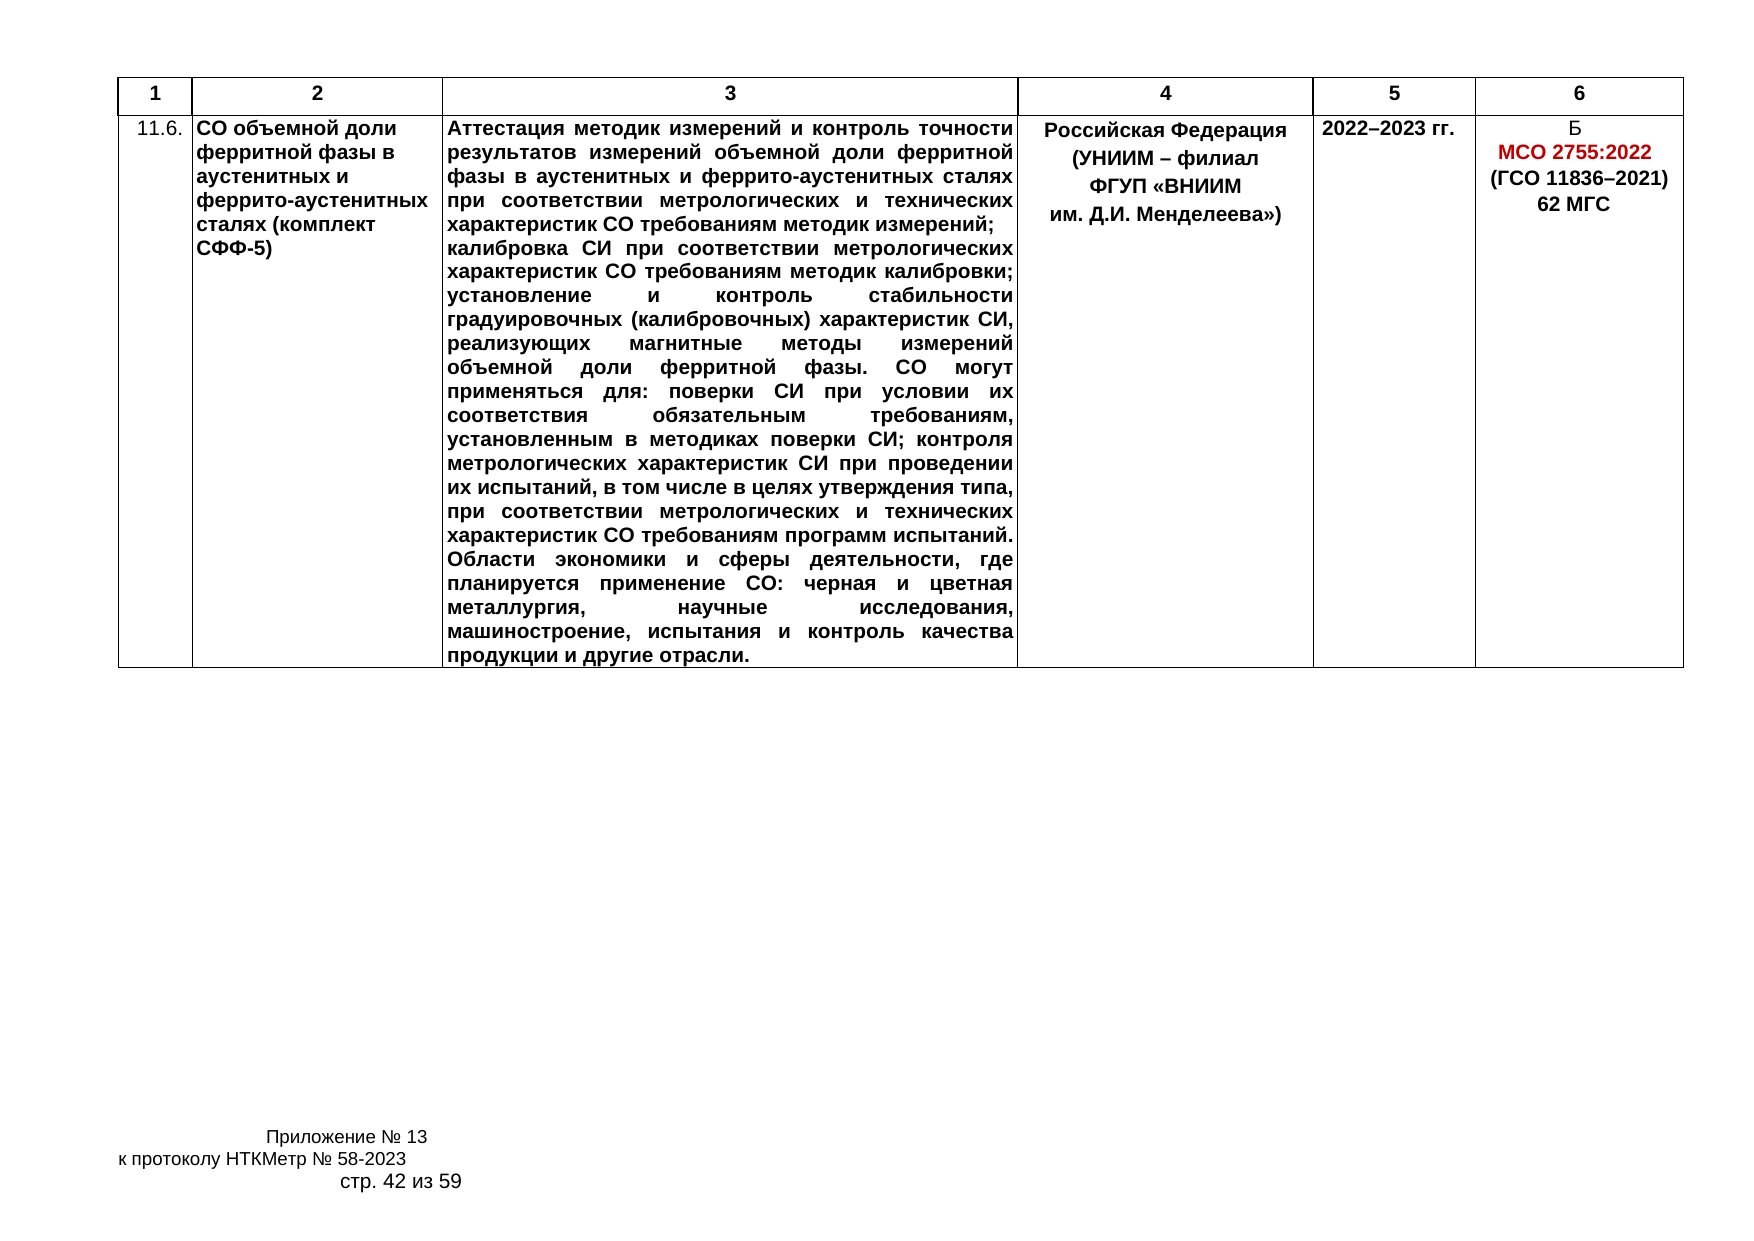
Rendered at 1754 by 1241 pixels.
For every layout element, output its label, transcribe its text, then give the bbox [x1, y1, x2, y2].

table_header 6 [1476, 78, 1683, 114]
table_header 2 [193, 78, 442, 114]
table_header 1 [119, 78, 191, 114]
table_cell Аттестация методик измерений и контроль точности результатов измерений объемной доли ферритной фазы в аустенитных и феррито-аустенитных сталях при соответствии метрологических и технических характеристик СО требованиям методик измерений; калибровка СИ при соответствии метрологических характеристик СО требованиям методик калибровки; установление и контроль стабильности градуировочных (калибровочных) характеристик СИ, реализующих магнитные методы измерений объемной доли ферритной фазы. СО могут применяться для: поверки СИ при условии их соответствия обязательным требованиям, установленным в методиках поверки СИ; контроля метрологических характеристик СИ при проведении их испытаний, в том числе в целях утверждения типа, при соответствии метрологических и технических характеристик СО требованиям программ испытаний. Области экономики и сферы деятельности, где планируется применение СО: черная и цветная металлургия, научные исследования, машиностроение, испытания и контроль качества продукции и другие отрасли. [443, 116, 1017, 667]
table_header 4 [1019, 78, 1312, 114]
table_cell [119, 116, 192, 667]
table_cell СО объемной доли ферритной фазы в аустенитных и феррито-аустенитных сталях (комплект СФФ-5) [193, 116, 442, 667]
table_header 3 [443, 78, 1017, 114]
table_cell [1018, 116, 1313, 667]
table_cell 2022–2023 гг. [1314, 116, 1475, 667]
table_cell Б МСО 2755:2022 (ГСО 11836–2021) 62 МГС [1476, 116, 1683, 667]
table_header 5 [1314, 78, 1475, 114]
